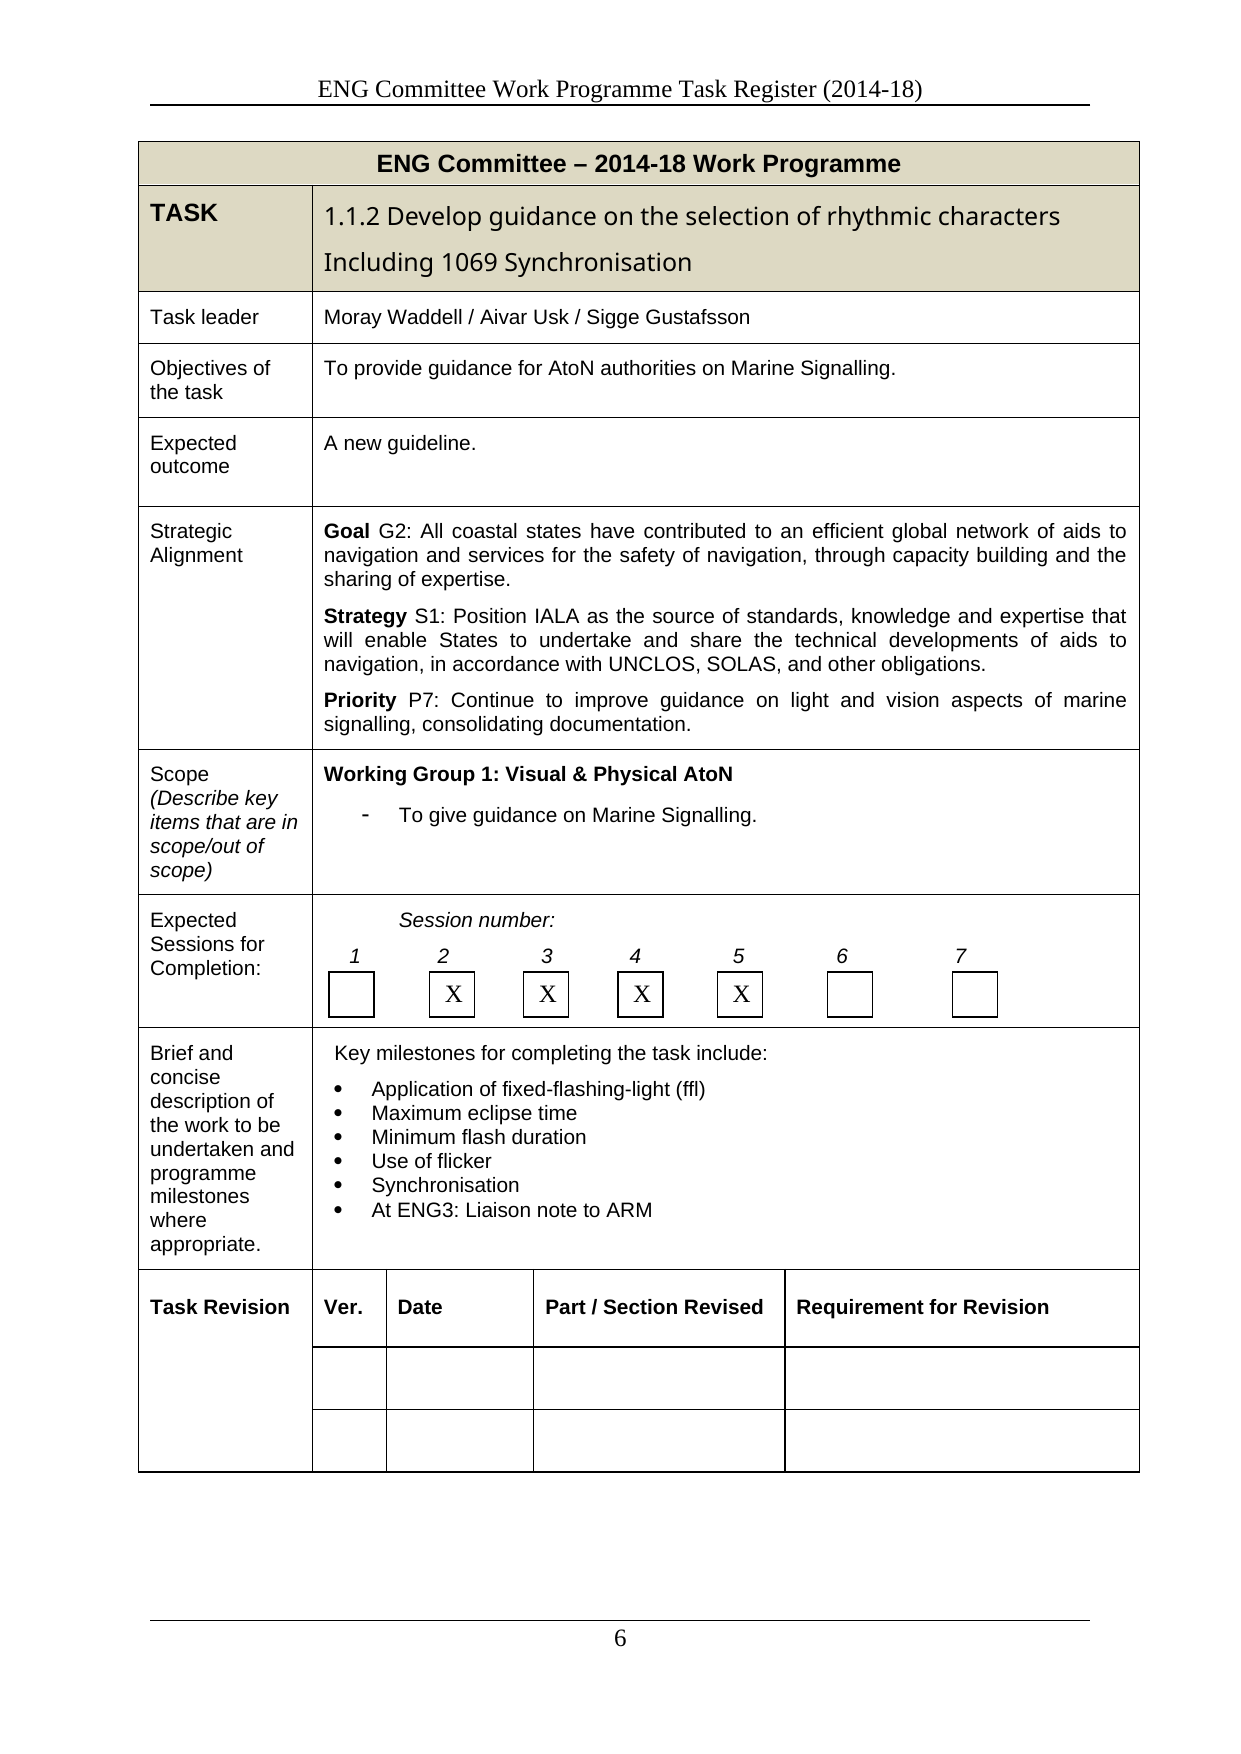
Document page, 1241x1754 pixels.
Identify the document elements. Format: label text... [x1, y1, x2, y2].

table_cell Session number: 1 2 3 4 5 6 7 [313, 895, 1139, 1027]
table_cell Strategic Alignment [139, 507, 312, 748]
table_cell Working Group 1: Visual & Physical AtoN To give guidance on Marine Signalling. [313, 750, 1139, 894]
table_cell [313, 1348, 386, 1409]
table_header ENG Committee – 2014-18 Work Programme [139, 142, 1139, 184]
table_cell [313, 1410, 386, 1471]
table_cell Requirement for Revision [786, 1270, 1139, 1346]
table_cell Expected outcome [139, 418, 312, 506]
table_cell Ver. [313, 1270, 386, 1346]
table_cell [534, 1348, 784, 1409]
table_cell A new guideline. [313, 418, 1139, 506]
table_cell Task leader [139, 292, 312, 343]
table_cell [786, 1410, 1139, 1471]
table_cell Objectives of the task [139, 344, 312, 417]
table_cell [387, 1348, 533, 1409]
table_cell Part / Section Revised [534, 1270, 784, 1346]
table_cell Goal G2: All coastal states have contributed to an efficient global network of aids to navigation and services for the safety of navigation, through capacity building and the sharing of expertise. Strategy S1: Position IALA as the source of standards, knowledge and expertise that will enable States to undertake and share the technical developments of aids to navigation, in accordance with UNCLOS, SOLAS, and other obligations. Priority P7: Continue to improve guidance on light and vision aspects of marine signalling, consolidating documentation. [313, 507, 1139, 748]
table_cell [387, 1410, 533, 1471]
table_cell Date [387, 1270, 533, 1346]
table_cell To provide guidance for AtoN authorities on Marine Signalling. [313, 344, 1139, 417]
table_cell Key milestones for completing the task include: Application of fixed-flashing-light (ffl) Maximum eclipse time Minimum flash duration Use of flicker Synchronisation At ENG3: Liaison note to ARM [313, 1028, 1139, 1269]
table_cell TASK [139, 186, 312, 291]
table_cell Scope (Describe key items that are in scope/out of scope) [139, 750, 312, 894]
table_cell [534, 1410, 784, 1471]
table_cell Expected Sessions for Completion: [139, 895, 312, 1027]
table_cell Brief and concise description of the work to be undertaken and programme milestones where appropriate. [139, 1028, 312, 1269]
table_cell [786, 1348, 1139, 1409]
table_cell Moray Waddell / Aivar Usk / Sigge Gustafsson [313, 292, 1139, 343]
table_cell 1.1.2 Develop guidance on the selection of rhythmic characters Including 1069 Synchronisation [313, 186, 1139, 291]
table_cell Task Revision [139, 1270, 312, 1471]
